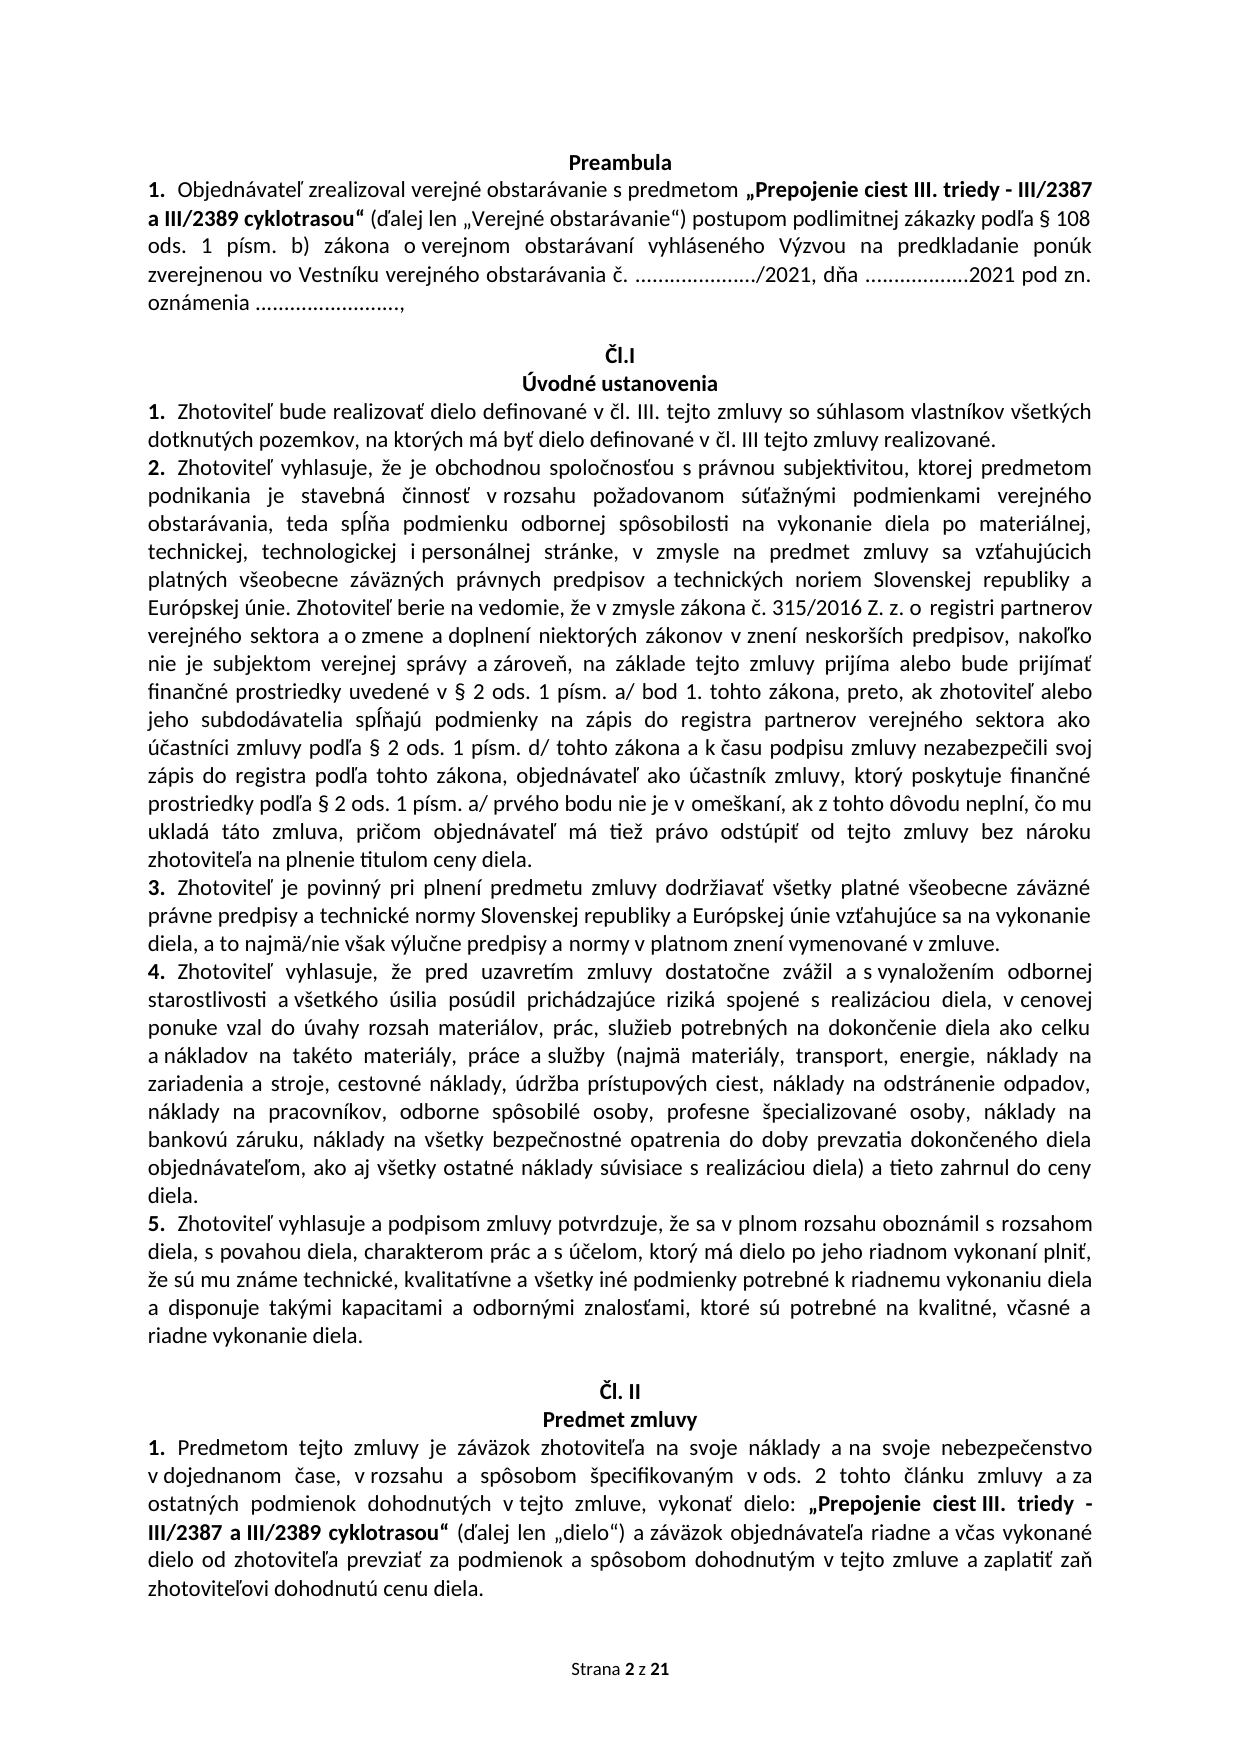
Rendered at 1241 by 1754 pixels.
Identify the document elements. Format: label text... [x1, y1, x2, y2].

text Čl. II [148, 1377, 1093, 1406]
list Zhotoviteľ vyhlasuje, že pred uzavretím zmluvy dostatočne zvážil a s vynaložením odbornej starostlivosti a všetkého úsilia posúdil prichádzajúce riziká spojené s realizáciou diela, v cenovej ponuke vzal do úvahy rozsah materiálov, prác, služieb potrebných na dokončenie diela ako celku a nákladov na takéto materiály, práce a služby (najmä materiály, transport, energie, náklady na zariadenia a stroje, cestovné náklady, údržba prístupových ciest, náklady na odstránenie odpadov, náklady na pracovníkov, odborne spôsobilé osoby, profesne špecializované osoby, náklady na bankovú záruku, náklady na všetky bezpečnostné opatrenia do doby prevzatia dokončeného diela objednávateľom, ako aj všetky ostatné náklady súvisiace s realizáciou diela) a tieto zahrnul do ceny diela. [148, 957, 1093, 1209]
list Objednávateľ zrealizoval verejné obstarávanie s predmetom „Prepojenie ciest III. triedy - III/2387 a III/2389 cyklotrasou“ (ďalej len „Verejné obstarávanie“) postupom podlimitnej zákazky podľa § 108 ods. 1 písm. b) zákona o verejnom obstarávaní vyhláseného Výzvou na predkladanie ponúk zverejnenou vo Vestníku verejného obstarávania č. ...................../2021, dňa ..................2021 pod zn. oznámenia ........................., [148, 176, 1093, 316]
text Preambula [148, 148, 1093, 176]
list Zhotoviteľ vyhlasuje, že je obchodnou spoločnosťou s právnou subjektivitou, ktorej predmetom podnikania je stavebná činnosť v rozsahu požadovanom súťažnými podmienkami verejného obstarávania, teda spĺňa podmienku odbornej spôsobilosti na vykonanie diela po materiálnej, technickej, technologickej i personálnej stránke, v zmysle na predmet zmluvy sa vzťahujúcich platných všeobecne záväzných právnych predpisov a technických noriem Slovenskej republiky a Európskej únie. Zhotoviteľ berie na vedomie, že v zmysle zákona č. 315/2016 Z. z. o registri partnerov verejného sektora a o zmene a doplnení niektorých zákonov v znení neskorších predpisov, nakoľko nie je subjektom verejnej správy a zároveň, na základe tejto zmluvy prijíma alebo bude prijímať finančné prostriedky uvedené v § 2 ods. 1 písm. a/ bod 1. tohto zákona, preto, ak zhotoviteľ alebo jeho subdodávatelia spĺňajú podmienky na zápis do registra partnerov verejného sektora ako účastníci zmluvy podľa § 2 ods. 1 písm. d/ tohto zákona a k času podpisu zmluvy nezabezpečili svoj zápis do registra podľa tohto zákona, objednávateľ ako účastník zmluvy, ktorý poskytuje finančné prostriedky podľa § 2 ods. 1 písm. a/ prvého bodu nie je v omeškaní, ak z tohto dôvodu neplní, čo mu ukladá táto zmluva, pričom objednávateľ má tiež právo odstúpiť od tejto zmluvy bez nároku zhotoviteľa na plnenie titulom ceny diela. [148, 453, 1093, 873]
list Zhotoviteľ bude realizovať dielo definované v čl. III. tejto zmluvy so súhlasom vlastníkov všetkých dotknutých pozemkov, na ktorých má byť dielo definované v čl. III tejto zmluvy realizované. [148, 397, 1093, 453]
list Zhotoviteľ je povinný pri plnení predmetu zmluvy dodržiavať všetky platné všeobecne záväzné právne predpisy a technické normy Slovenskej republiky a Európskej únie vzťahujúce sa na vykonanie diela, a to najmä/nie však výlučne predpisy a normy v platnom znení vymenované v zmluve. [148, 873, 1093, 957]
list Zhotoviteľ vyhlasuje a podpisom zmluvy potvrdzuje, že sa v plnom rozsahu oboznámil s rozsahom diela, s povahou diela, charakterom prác a s účelom, ktorý má dielo po jeho riadnom vykonaní plniť, že sú mu známe technické, kvalitatívne a všetky iné podmienky potrebné k riadnemu vykonaniu diela a disponuje takými kapacitami a odbornými znalosťami, ktoré sú potrebné na kvalitné, včasné a riadne vykonanie diela. [148, 1209, 1093, 1349]
text Predmet zmluvy [148, 1406, 1093, 1433]
list Predmetom tejto zmluvy je záväzok zhotoviteľa na svoje náklady a na svoje nebezpečenstvo v dojednanom čase, v rozsahu a spôsobom špecifikovaným v ods. 2 tohto článku zmluvy a za ostatných podmienok dohodnutých v tejto zmluve, vykonať dielo: „Prepojenie ciest III. triedy - III/2387 a III/2389 cyklotrasou“ (ďalej len „dielo“) a záväzok objednávateľa riadne a včas vykonané dielo od zhotoviteľa prevziať za podmienok a spôsobom dohodnutým v tejto zmluve a zaplatiť zaň zhotoviteľovi dohodnutú cenu diela. [148, 1433, 1093, 1602]
text Čl.I [148, 341, 1093, 369]
text Úvodné ustanovenia [148, 369, 1093, 397]
